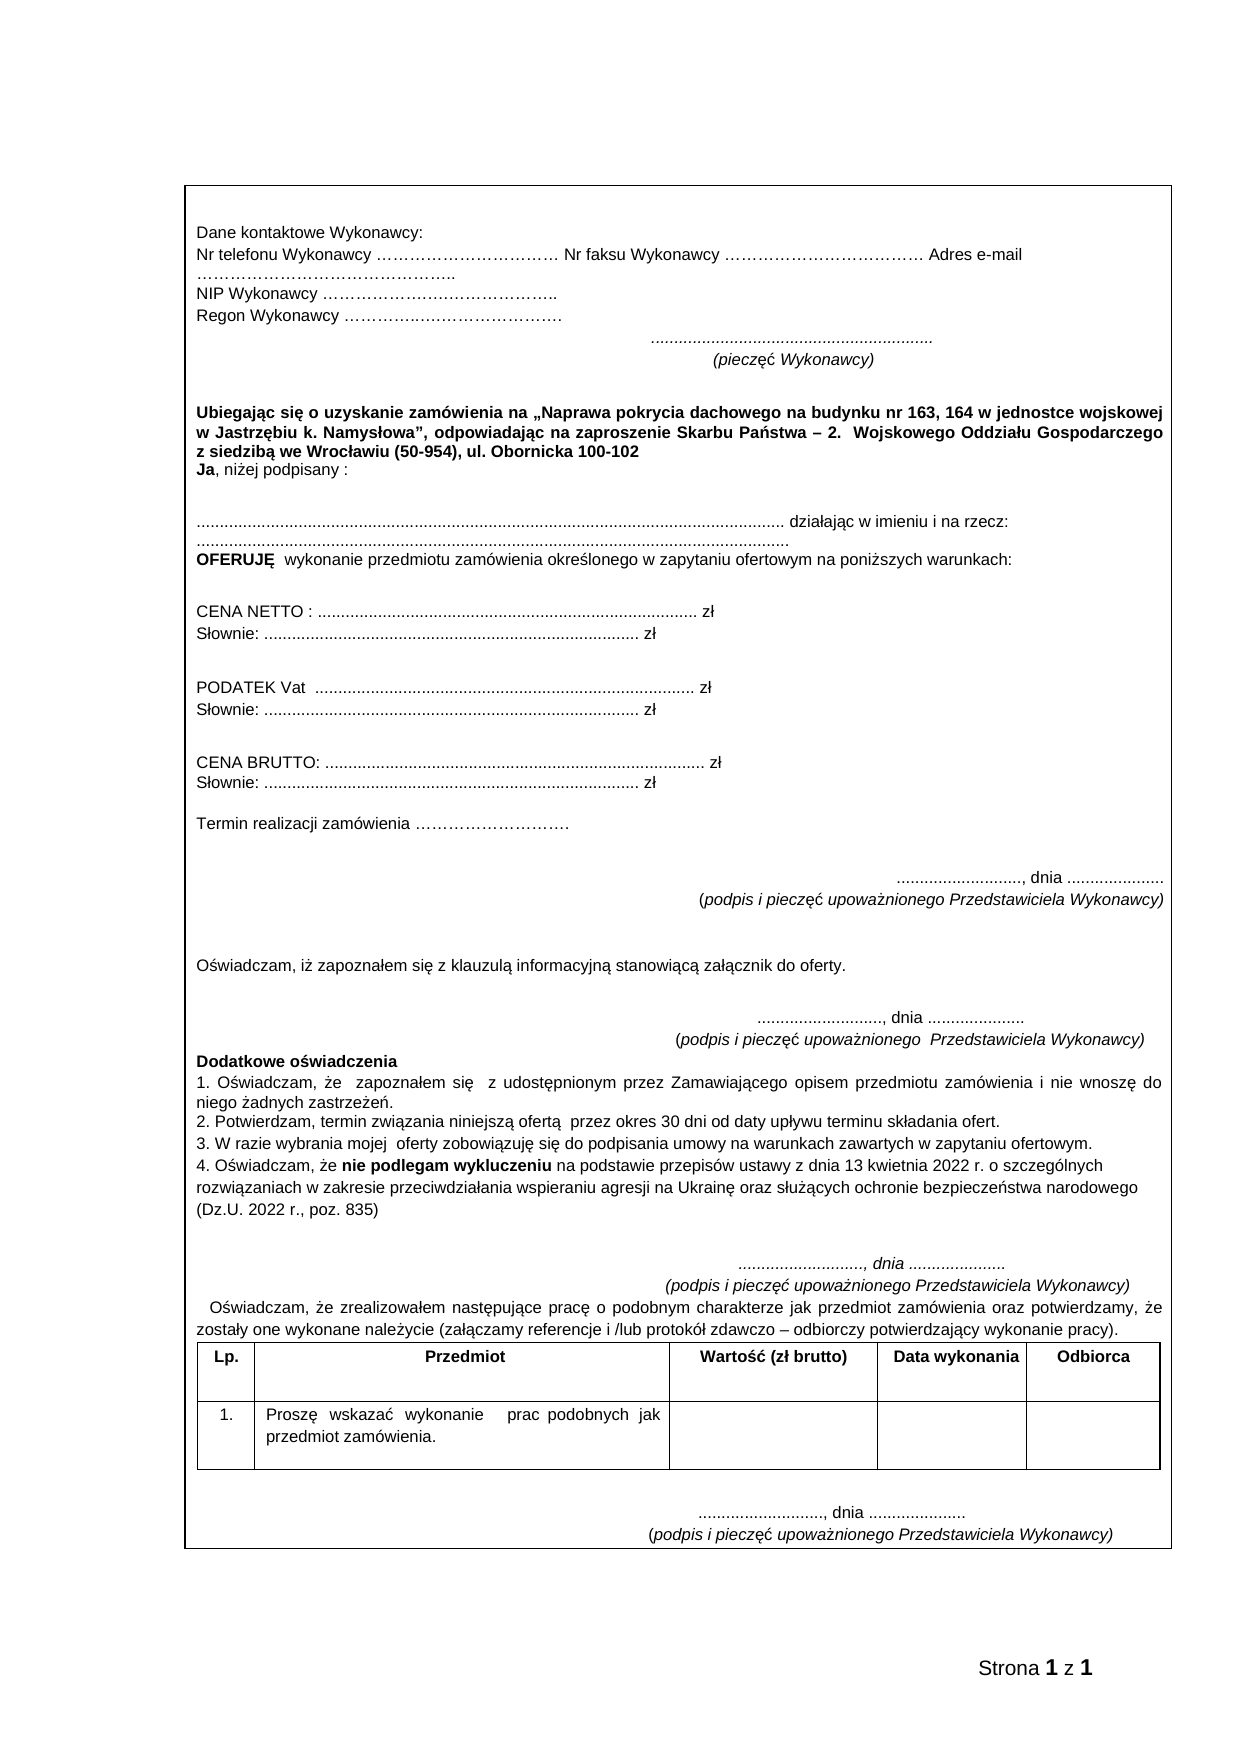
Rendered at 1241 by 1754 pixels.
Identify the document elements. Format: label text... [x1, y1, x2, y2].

table_header Dane kontaktowe Wykonawcy: Nr telefonu Wykonawcy …………………………… Nr faksu Wykonawcy ……………………………… Adres e-mail ……………………………………….. NIP Wykonawcy ……………….….……………….. Regon Wykonawcy …………..….…………………. ............................................................. (pieczęć Wykonawcy) Ubiegając się o uzyskanie zamówienia na „Naprawa pokrycia dachowego na budynku nr 163, 164 w jednostce wojskowej w Jastrzębiu k. Namysłowa”, odpowiadając na zaproszenie Skarbu Państwa – 2. Wojskowego Oddziału Gospodarczego z siedzibą we Wrocławiu (50-954), ul. Obornicka 100-102 Ja, niżej podpisany : ............................................................................................................................... działając w imieniu i na rzecz: ................................................................................................................................ OFERUJĘ wykonanie przedmiotu zamówienia określonego w zapytaniu ofertowym na poniższych warunkach: CENA NETTO : .................................................................................. zł Słownie: ................................................................................. zł PODATEK Vat .................................................................................. zł Słownie: ................................................................................. zł CENA BRUTTO: .................................................................................. zł Słownie: ................................................................................. zł Termin realizacji zamówienia ………………………. ..........................., dnia ..................... (podpis i pieczęć upoważnionego Przedstawiciela Wykonawcy) Oświadczam, iż zapoznałem się z klauzulą informacyjną stanowiącą załącznik do oferty. ..........................., dnia ..................... (podpis i pieczęć upoważnionego Przedstawiciela Wykonawcy) Dodatkowe oświadczenia 1. Oświadczam, że zapoznałem się z udostępnionym przez Zamawiającego opisem przedmiotu zamówienia i nie wnoszę do niego żadnych zastrzeżeń. 2. Potwierdzam, termin związania niniejszą ofertą przez okres 30 dni od daty upływu terminu składania ofert. 3. W razie wybrania mojej oferty zobowiązuję się do podpisania umowy na warunkach zawartych w zapytaniu ofertowym. 4. Oświadczam, że nie podlegam wykluczeniu na podstawie przepisów ustawy z dnia 13 kwietnia 2022 r. o szczególnych rozwiązaniach w zakresie przeciwdziałania wspieraniu agresji na Ukrainę oraz służących ochronie bezpieczeństwa narodowego (Dz.U. 2022 r., poz. 835) ..........................., dnia ..................... (podpis i pieczęć upoważnionego Przedstawiciela Wykonawcy) Oświadczam, że zrealizowałem następujące pracę o podobnym charakterze jak przedmiot zamówienia oraz potwierdzamy, że zostały one wykonane należycie (załączamy referencje i /lub protokół zdawczo – odbiorczy potwierdzający wykonanie pracy). ..........................., dnia ..................... (podpis i pieczęć upoważnionego Przedstawiciela Wykonawcy) [186, 186, 1171, 1547]
